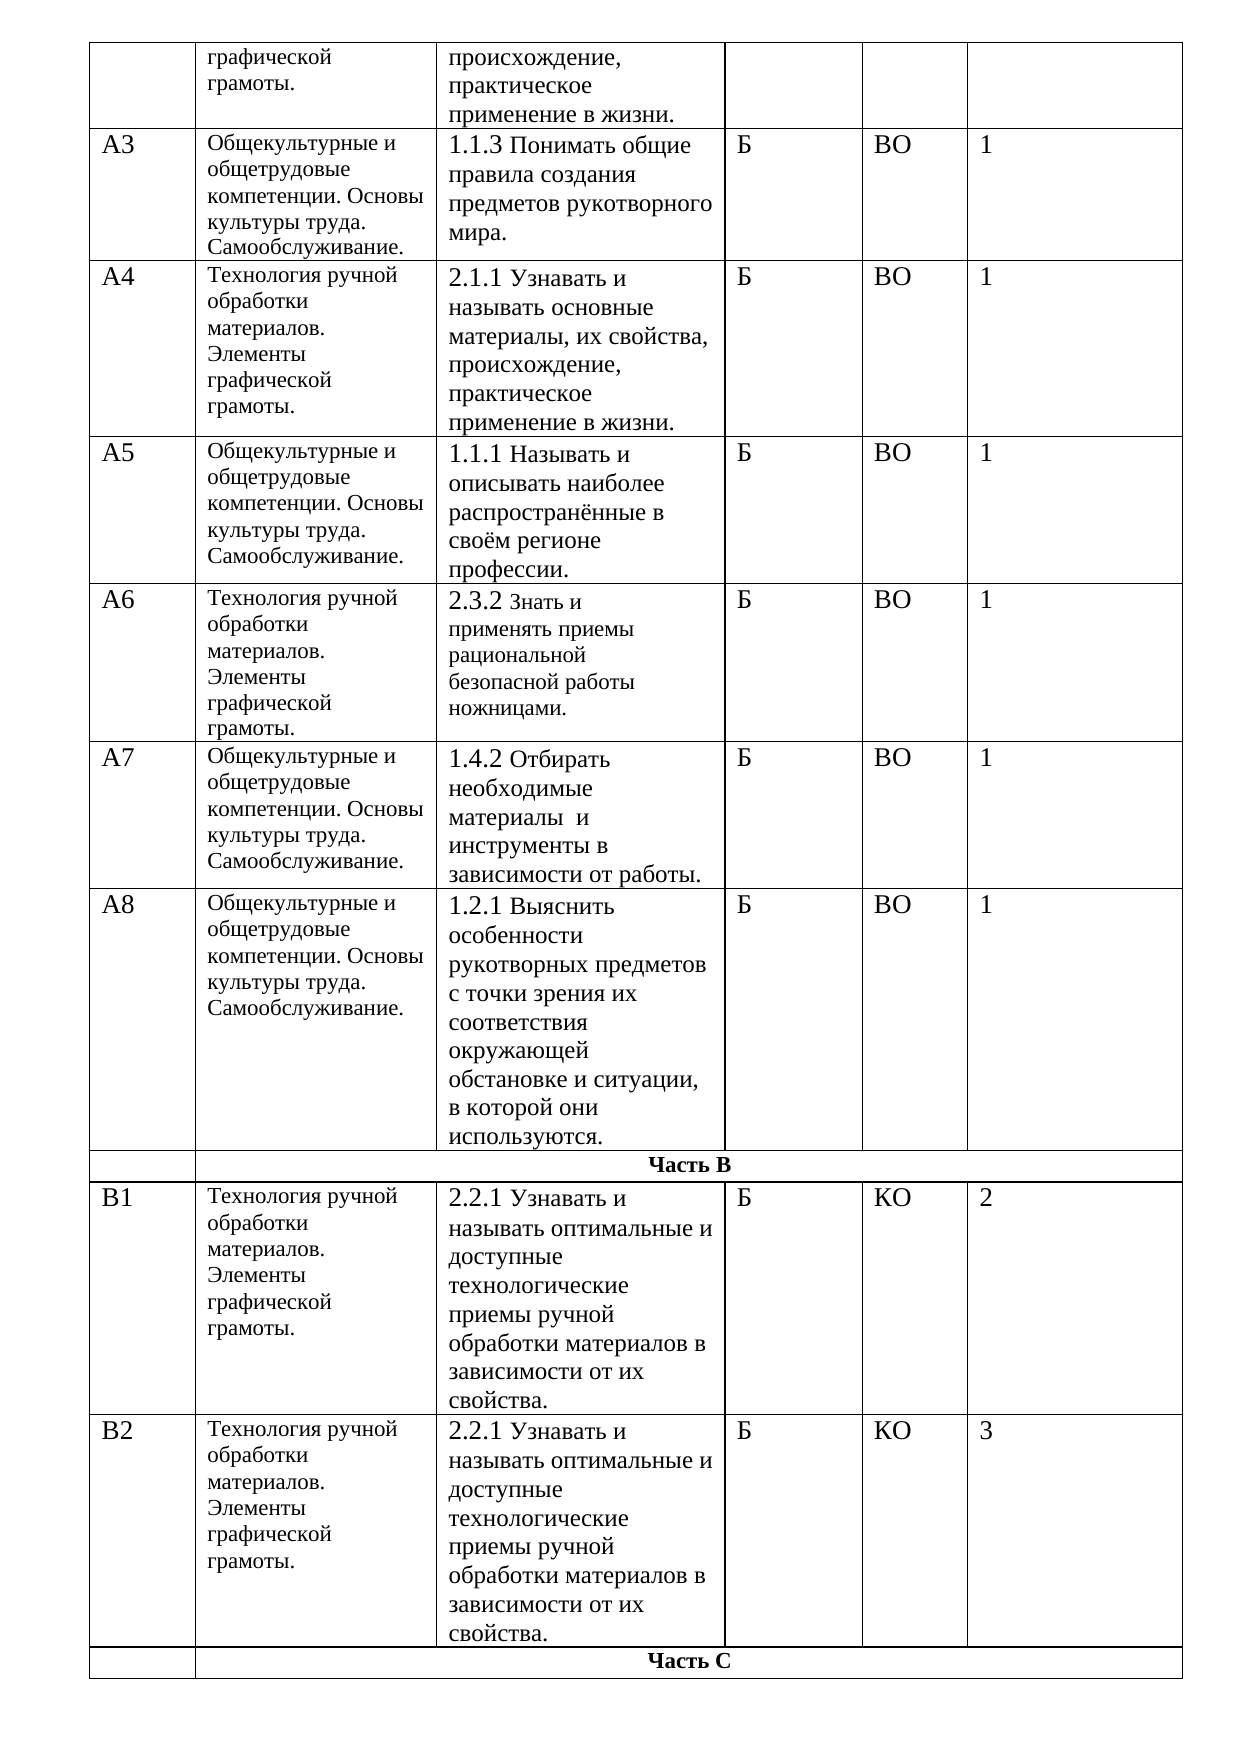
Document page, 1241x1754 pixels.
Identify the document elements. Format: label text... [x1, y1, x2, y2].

table_cell А3 [90, 129, 195, 260]
table_cell Часть В [196, 1151, 1182, 1181]
table_cell Технология ручной обработки материалов. Элементы графической грамоты. [196, 261, 436, 436]
table_header [863, 43, 967, 128]
table_cell В1 [90, 1183, 195, 1414]
table_cell 2.2.1 Узнавать и называть оптимальные и доступные технологические приемы ручной обработки материалов в зависимости от их свойства. [437, 1415, 724, 1646]
table_cell Б [726, 584, 862, 741]
table_cell [90, 1151, 195, 1181]
table_cell 1 [968, 584, 1182, 741]
table_cell ВО [863, 261, 967, 436]
table_cell Технология ручной обработки материалов. Элементы графической грамоты. [196, 1415, 436, 1646]
table_cell [90, 1648, 195, 1678]
table_cell А8 [90, 889, 195, 1150]
table_cell 2.3.2 Знать и применять приемы рациональной безопасной работы ножницами. [437, 584, 724, 741]
table_cell ВО [863, 129, 967, 260]
table_cell КО [863, 1415, 967, 1646]
table_cell ВО [863, 742, 967, 888]
table_header происхождение, практическое применение в жизни. [437, 43, 724, 128]
table_cell Общекультурные и общетрудовые компетенции. Основы культуры труда. Самообслуживание. [196, 437, 436, 583]
table_cell 2.2.1 Узнавать и называть оптимальные и доступные технологические приемы ручной обработки материалов в зависимости от их свойства. [437, 1183, 724, 1414]
table_header [968, 43, 1182, 128]
table_header [90, 43, 195, 128]
table_cell Технология ручной обработки материалов. Элементы графической грамоты. [196, 584, 436, 741]
table_cell 1.4.2 Отбирать необходимые материалы и инструменты в зависимости от работы. [437, 742, 724, 888]
table_cell Часть С [196, 1648, 1182, 1678]
table_cell Технология ручной обработки материалов. Элементы графической грамоты. [196, 1183, 436, 1414]
table_cell ВО [863, 437, 967, 583]
table_cell Б [726, 437, 862, 583]
table_cell Б [726, 1183, 862, 1414]
table_cell 1 [968, 129, 1182, 260]
table_cell 1 [968, 889, 1182, 1150]
table_cell А4 [90, 261, 195, 436]
table_cell А5 [90, 437, 195, 583]
table_cell Общекультурные и общетрудовые компетенции. Основы культуры труда. Самообслуживание. [196, 742, 436, 888]
table_cell 1 [968, 437, 1182, 583]
table_cell ВО [863, 584, 967, 741]
table_cell Общекультурные и общетрудовые компетенции. Основы культуры труда. Самообслуживание. [196, 889, 436, 1150]
table_cell А6 [90, 584, 195, 741]
table_cell Б [726, 261, 862, 436]
table_header графической грамоты. [196, 43, 436, 128]
table_cell Общекультурные и общетрудовые компетенции. Основы культуры труда. Самообслуживание. [196, 129, 436, 260]
table_cell 1.2.1 Выяснить особенности рукотворных предметов с точки зрения их соответствия окружающей обстановке и ситуации, в которой они используются. [437, 889, 724, 1150]
table_cell 1.1.1 Называть и описывать наиболее распространённые в своём регионе профессии. [437, 437, 724, 583]
table_cell ВО [863, 889, 967, 1150]
table_cell В2 [90, 1415, 195, 1646]
table_cell 1 [968, 261, 1182, 436]
table_header [726, 43, 862, 128]
table_cell 1 [968, 742, 1182, 888]
table_cell 1.1.3 Понимать общие правила создания предметов рукотворного мира. [437, 129, 724, 260]
table_cell Б [726, 1415, 862, 1646]
table_cell 2 [968, 1183, 1182, 1414]
table_cell 3 [968, 1415, 1182, 1646]
table_cell Б [726, 742, 862, 888]
table_cell Б [726, 129, 862, 260]
table_cell 2.1.1 Узнавать и называть основные материалы, их свойства, происхождение, практическое применение в жизни. [437, 261, 724, 436]
table_cell КО [863, 1183, 967, 1414]
table_cell А7 [90, 742, 195, 888]
table_cell Б [726, 889, 862, 1150]
